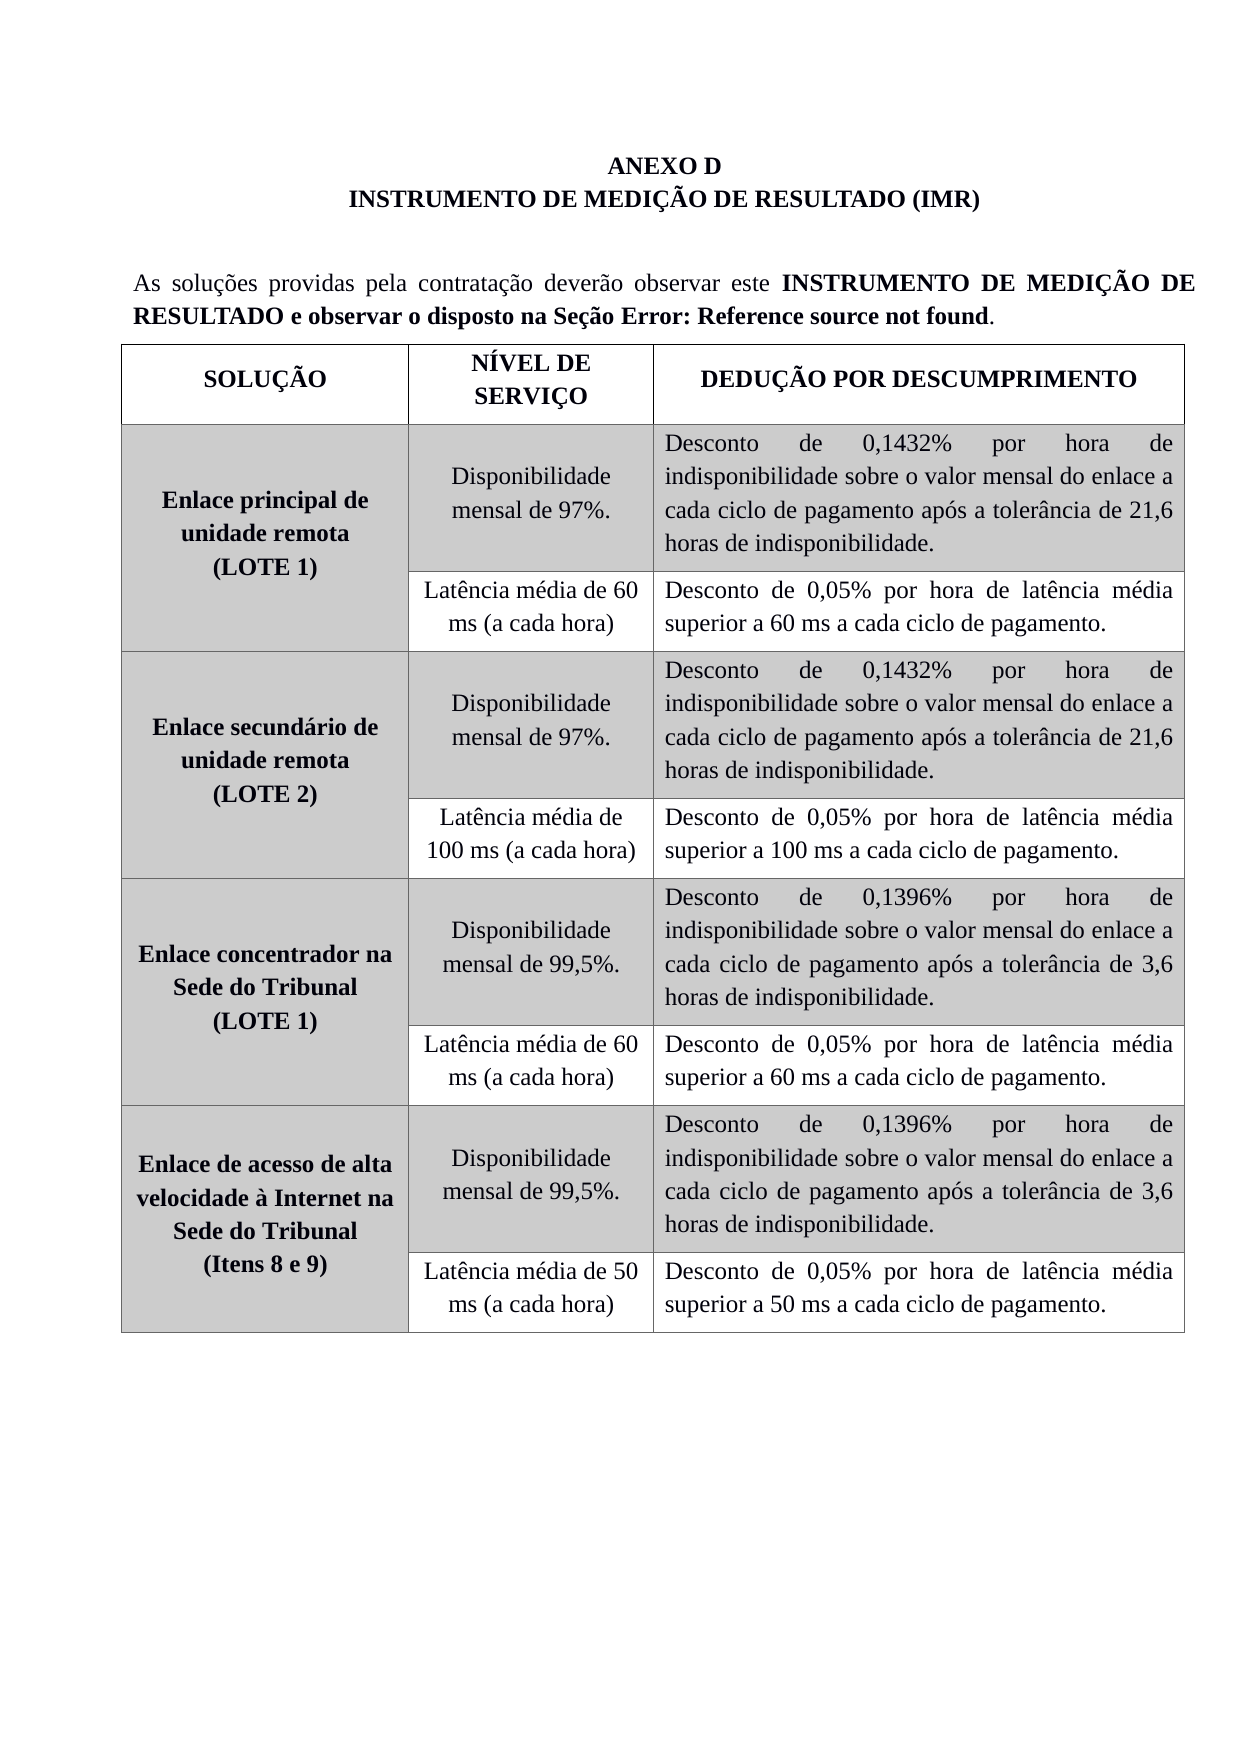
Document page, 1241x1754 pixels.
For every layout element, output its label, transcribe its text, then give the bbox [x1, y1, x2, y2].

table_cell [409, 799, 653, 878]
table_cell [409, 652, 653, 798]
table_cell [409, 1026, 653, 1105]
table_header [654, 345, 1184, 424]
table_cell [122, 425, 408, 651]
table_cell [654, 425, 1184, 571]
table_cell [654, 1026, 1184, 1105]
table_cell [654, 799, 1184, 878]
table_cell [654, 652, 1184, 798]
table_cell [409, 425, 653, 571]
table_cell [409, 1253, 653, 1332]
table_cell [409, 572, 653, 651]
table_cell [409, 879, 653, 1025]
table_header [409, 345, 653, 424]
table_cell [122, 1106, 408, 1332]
text INSTRUMENTO DE MEDIÇÃO DE RESULTADO (IMR) [133, 181, 1196, 214]
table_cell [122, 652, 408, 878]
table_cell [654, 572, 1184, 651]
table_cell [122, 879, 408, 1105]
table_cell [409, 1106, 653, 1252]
text ANEXO D [133, 148, 1196, 181]
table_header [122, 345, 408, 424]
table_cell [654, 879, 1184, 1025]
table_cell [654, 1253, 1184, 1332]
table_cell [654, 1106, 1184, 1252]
